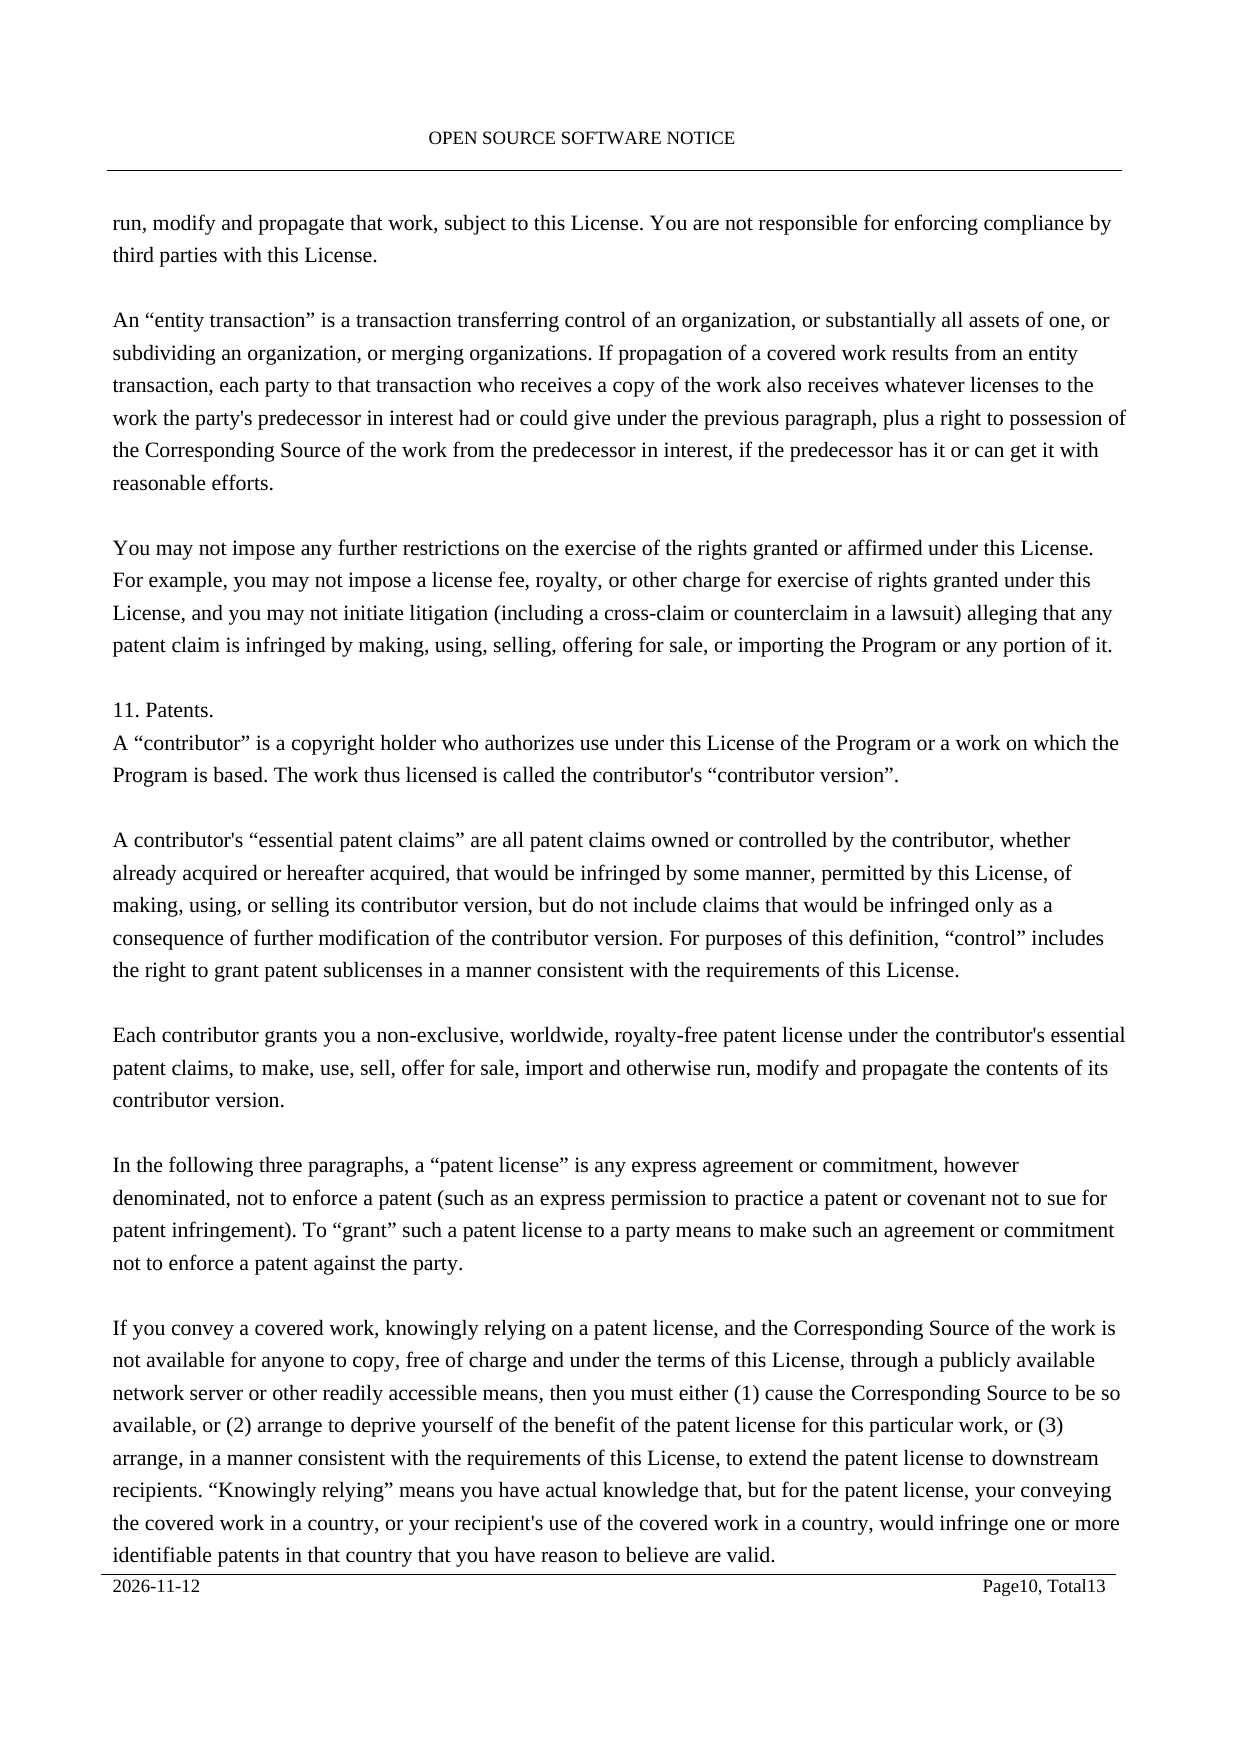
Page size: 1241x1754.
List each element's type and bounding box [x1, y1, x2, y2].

text [112, 206, 1128, 1571]
